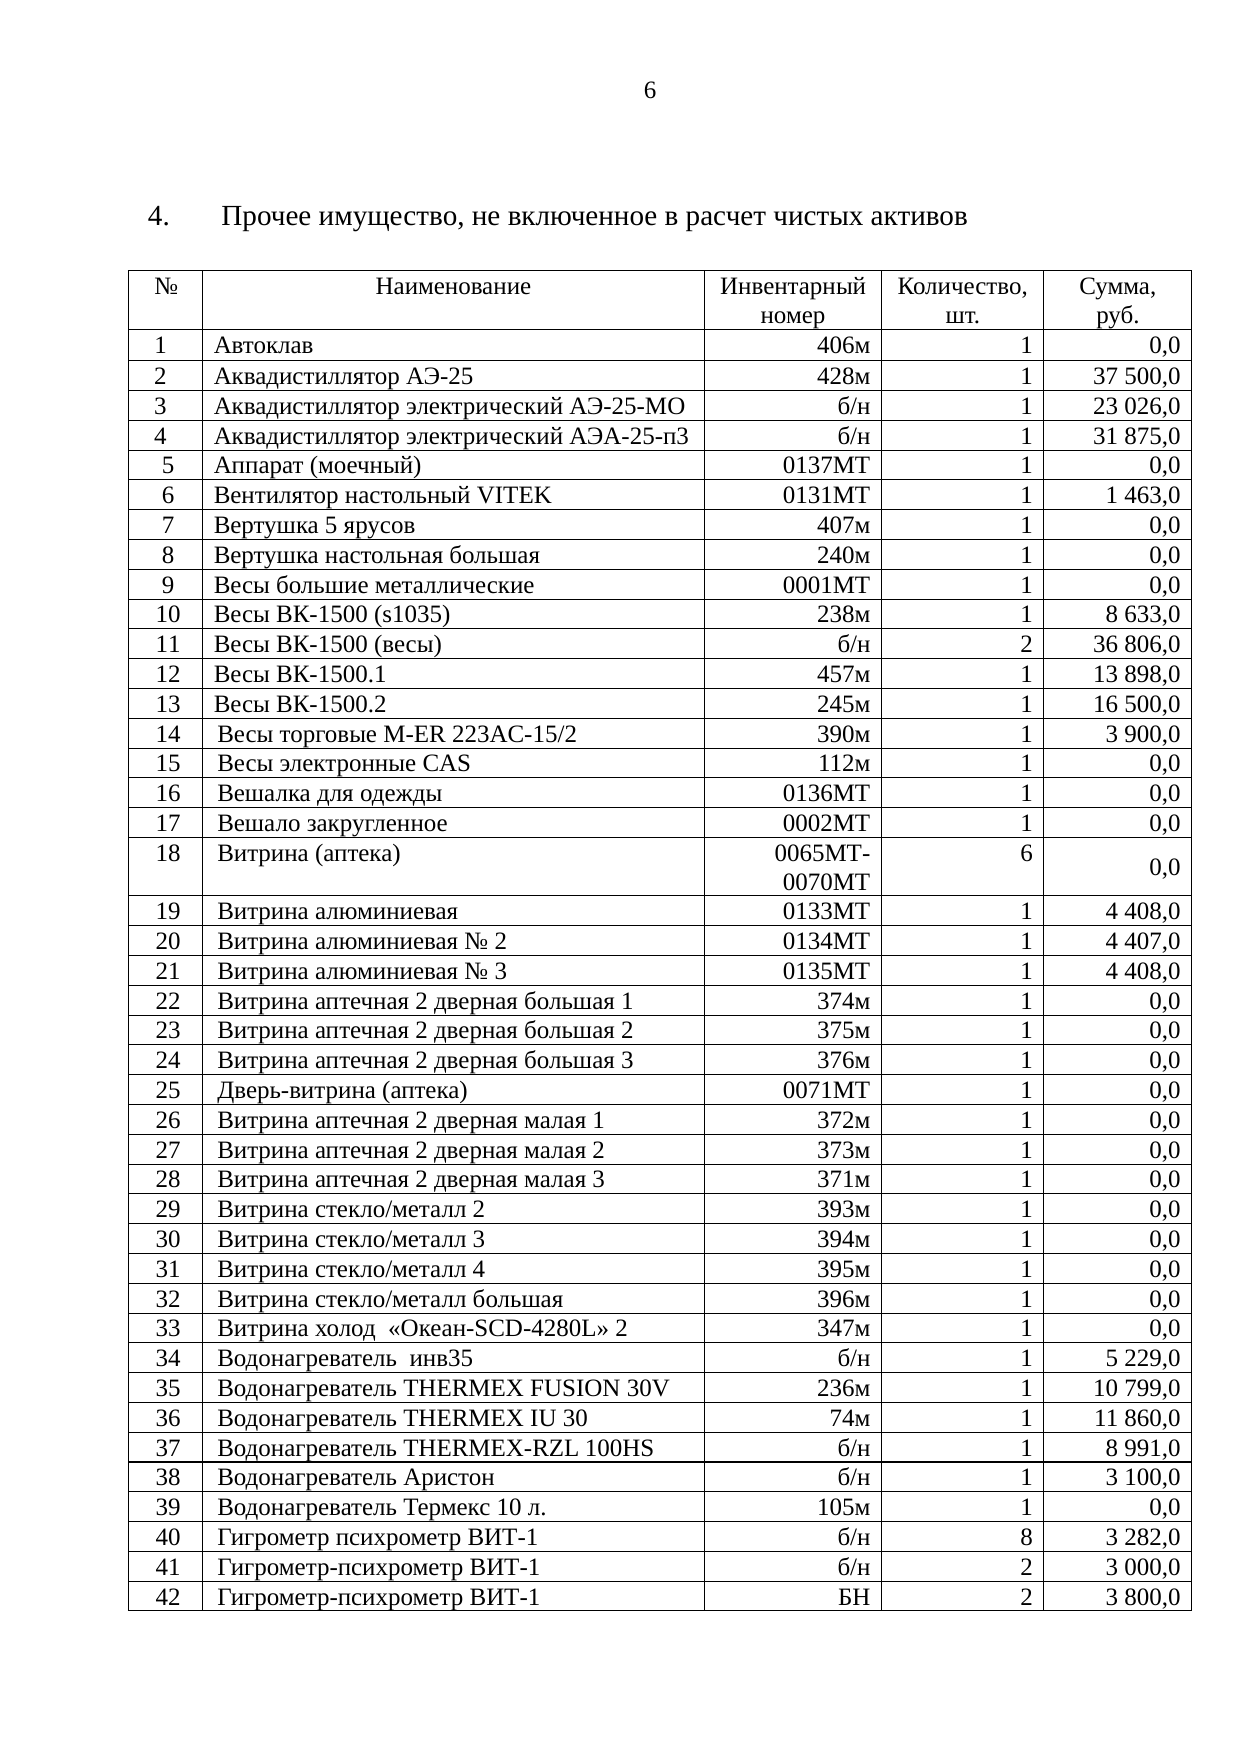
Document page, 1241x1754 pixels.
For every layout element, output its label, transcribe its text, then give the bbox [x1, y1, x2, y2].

table_cell Водонагреватель инв35 [203, 1343, 704, 1372]
table_cell 1 [882, 689, 1043, 718]
table_cell [129, 1552, 202, 1581]
table_cell 105м [705, 1492, 881, 1521]
table_cell 112м [705, 749, 881, 777]
table_cell Витрина (аптека) [203, 838, 704, 895]
table_cell 1 [882, 1433, 1043, 1461]
table_cell 0002МТ [705, 808, 881, 837]
table_cell 1 [882, 540, 1043, 569]
table_cell Вешалка для одежды [203, 778, 704, 807]
table_cell 0137МТ [705, 451, 881, 479]
table_cell 1 [882, 896, 1043, 925]
table_cell 0131МТ [705, 480, 881, 509]
table_cell [129, 391, 202, 420]
table_cell 1 [882, 1165, 1043, 1193]
table_cell 31 875,0 [1044, 421, 1191, 449]
table_cell [129, 1254, 202, 1283]
table_cell 23 026,0 [1044, 391, 1191, 420]
table_cell Водонагреватель THERMEX IU 30 [203, 1403, 704, 1432]
table_cell Витрина аптечная 2 дверная большая 1 [203, 986, 704, 1014]
table_cell 1 [882, 808, 1043, 837]
table_cell 1 [882, 1463, 1043, 1491]
table_cell [129, 570, 202, 598]
table_cell [129, 808, 202, 837]
table_cell Весы большие металлические [203, 570, 704, 598]
table_cell 428м [705, 361, 881, 390]
table_cell 394м [705, 1224, 881, 1253]
table_cell 0133МТ [705, 896, 881, 925]
table_cell 1 [882, 1254, 1043, 1283]
table_cell 3 282,0 [1044, 1522, 1191, 1551]
table_cell Аквадистиллятор электрический АЭ-25-МО [203, 391, 704, 420]
table_cell 0001МТ [705, 570, 881, 598]
table_cell 390м [705, 719, 881, 747]
table_cell 1 [882, 749, 1043, 777]
table_cell 1 [882, 480, 1043, 509]
table_cell 371м [705, 1165, 881, 1193]
table_cell 457м [705, 659, 881, 688]
table_cell [129, 510, 202, 539]
table_cell 373м [705, 1135, 881, 1163]
table_cell Витрина стекло/металл 3 [203, 1224, 704, 1253]
table_cell 1 [882, 391, 1043, 420]
table_cell Весы торговые М-ЕR 223AC-15/2 [203, 719, 704, 747]
table_cell 8 633,0 [1044, 600, 1191, 628]
table_cell 0,0 [1044, 1224, 1191, 1253]
table_cell [129, 1135, 202, 1163]
table_cell 0,0 [1044, 1135, 1191, 1163]
table_cell [129, 689, 202, 718]
table_cell 395м [705, 1254, 881, 1283]
table_cell б/н [705, 1343, 881, 1372]
table_cell [129, 926, 202, 955]
table_cell 1 [882, 956, 1043, 985]
table_cell [129, 986, 202, 1014]
table_cell б/н [705, 1433, 881, 1461]
table_cell [129, 838, 202, 895]
table_cell [129, 778, 202, 807]
table_cell 1 [882, 1284, 1043, 1312]
table_cell 1 [882, 1045, 1043, 1074]
table_cell 1 [882, 600, 1043, 628]
table_cell 0,0 [1044, 330, 1191, 360]
table_cell Витрина стекло/металл 2 [203, 1194, 704, 1223]
table_cell 36 806,0 [1044, 629, 1191, 658]
table_cell 0,0 [1044, 451, 1191, 479]
table_cell [129, 1194, 202, 1223]
table_cell 240м [705, 540, 881, 569]
table_cell [129, 1045, 202, 1074]
table_cell б/н [705, 1463, 881, 1491]
table_cell Аквадистиллятор электрический АЭА-25-п3 [203, 421, 704, 449]
table_cell [129, 1403, 202, 1432]
table_cell 4 408,0 [1044, 956, 1191, 985]
table_cell Аквадистиллятор АЭ-25 [203, 361, 704, 390]
table_cell [129, 361, 202, 390]
table_cell 11 860,0 [1044, 1403, 1191, 1432]
table_cell [129, 629, 202, 658]
table_cell Вешало закругленное [203, 808, 704, 837]
table_cell б/н [705, 1552, 881, 1581]
table_header Наименование [203, 271, 704, 329]
table_cell 1 [882, 1105, 1043, 1134]
table_header Инвентарный номер [705, 271, 881, 329]
table_cell 0,0 [1044, 1075, 1191, 1104]
table_cell Дверь-витрина (аптека) [203, 1075, 704, 1104]
table_cell 0,0 [1044, 510, 1191, 539]
table_cell 0,0 [1044, 808, 1191, 837]
table_cell 1 [882, 1492, 1043, 1521]
table_cell Гигрометр психрометр ВИТ-1 [203, 1522, 704, 1551]
table_cell 0,0 [1044, 986, 1191, 1014]
table_cell 1 [882, 510, 1043, 539]
table_cell 1 [882, 1343, 1043, 1372]
table_cell 0,0 [1044, 1492, 1191, 1521]
table_cell 1 [882, 1373, 1043, 1402]
table_cell БН [705, 1582, 881, 1610]
table_cell Водонагреватель Термекс 10 л. [203, 1492, 704, 1521]
table_cell [129, 1224, 202, 1253]
table_cell 1 [882, 1135, 1043, 1163]
list Прочее имущество, не включенное в расчет чистых активов [148, 198, 1152, 232]
table_cell 0065МТ-0070МТ [705, 838, 881, 895]
table_cell 0,0 [1044, 1045, 1191, 1074]
table_cell б/н [705, 421, 881, 449]
table_cell [129, 1492, 202, 1521]
table_cell Весы ВК-1500.2 [203, 689, 704, 718]
table_cell 1 [882, 659, 1043, 688]
table_cell [129, 1343, 202, 1372]
table_cell 0,0 [1044, 1016, 1191, 1044]
table_cell 37 500,0 [1044, 361, 1191, 390]
table_cell 0071МТ [705, 1075, 881, 1104]
table_cell б/н [705, 629, 881, 658]
table_cell 5 229,0 [1044, 1343, 1191, 1372]
table_cell 1 [882, 986, 1043, 1014]
table_cell [129, 600, 202, 628]
table_cell 0,0 [1044, 540, 1191, 569]
table_cell 406м [705, 330, 881, 360]
table_cell 1 [882, 778, 1043, 807]
table_cell Витрина аптечная 2 дверная малая 3 [203, 1165, 704, 1193]
table_cell 1 [882, 421, 1043, 449]
table_cell 0,0 [1044, 1105, 1191, 1134]
table_cell Водонагреватель THERMEX FUSION 30V [203, 1373, 704, 1402]
table_cell Витрина холод «Океан-SCD-4280L» 2 [203, 1314, 704, 1342]
table_cell Витрина алюминиевая № 3 [203, 956, 704, 985]
table_cell 16 500,0 [1044, 689, 1191, 718]
table_cell [129, 1075, 202, 1104]
table_cell 238м [705, 600, 881, 628]
table_cell [129, 1433, 202, 1461]
table_cell Вертушка 5 ярусов [203, 510, 704, 539]
table_cell 0,0 [1044, 1194, 1191, 1223]
table_cell [129, 480, 202, 509]
table_cell Водонагреватель THERMEX-RZL 100HS [203, 1433, 704, 1461]
table_cell 1 [882, 926, 1043, 955]
table_cell [129, 451, 202, 479]
table_cell Витрина стекло/металл 4 [203, 1254, 704, 1283]
table_cell [129, 1016, 202, 1044]
table_cell 1 [882, 1224, 1043, 1253]
table_cell 375м [705, 1016, 881, 1044]
table_cell [129, 659, 202, 688]
table_cell Автоклав [203, 330, 704, 360]
table_cell Весы ВК-1500.1 [203, 659, 704, 688]
table_cell Витрина алюминиевая № 2 [203, 926, 704, 955]
table_cell [129, 896, 202, 925]
table_cell 0135МТ [705, 956, 881, 985]
table_cell 396м [705, 1284, 881, 1312]
table_cell [129, 1314, 202, 1342]
table_cell Витрина аптечная 2 дверная малая 2 [203, 1135, 704, 1163]
table_cell 74м [705, 1403, 881, 1432]
table_cell 1 [882, 1314, 1043, 1342]
table_cell [129, 1165, 202, 1193]
table_cell 2 [882, 1582, 1043, 1610]
table_cell [129, 1463, 202, 1491]
table_cell 0,0 [1044, 749, 1191, 777]
table_cell 0,0 [1044, 838, 1191, 895]
table_header Сумма, руб. [1044, 271, 1191, 329]
table_cell 10 799,0 [1044, 1373, 1191, 1402]
table_cell 1 [882, 1075, 1043, 1104]
table_cell [129, 956, 202, 985]
table_cell [129, 421, 202, 449]
table_cell 1 [882, 570, 1043, 598]
table_cell 2 [882, 1552, 1043, 1581]
table_cell 2 [882, 629, 1043, 658]
table_cell Витрина аптечная 2 дверная малая 1 [203, 1105, 704, 1134]
table_cell 1 [882, 451, 1043, 479]
table_cell 236м [705, 1373, 881, 1402]
table_cell Весы ВК-1500 (s1035) [203, 600, 704, 628]
table_cell Витрина аптечная 2 дверная большая 2 [203, 1016, 704, 1044]
table_cell 245м [705, 689, 881, 718]
table_cell 393м [705, 1194, 881, 1223]
table_cell Гигрометр-психрометр ВИТ-1 [203, 1552, 704, 1581]
table_cell Витрина аптечная 2 дверная большая 3 [203, 1045, 704, 1074]
table_cell 6 [882, 838, 1043, 895]
table_cell 4 407,0 [1044, 926, 1191, 955]
table_cell 374м [705, 986, 881, 1014]
table_cell [129, 1582, 202, 1610]
table_cell Витрина стекло/металл большая [203, 1284, 704, 1312]
table_cell [129, 1284, 202, 1312]
table_cell [129, 749, 202, 777]
table_cell 376м [705, 1045, 881, 1074]
table_cell Водонагреватель Аристон [203, 1463, 704, 1491]
table_cell 3 000,0 [1044, 1552, 1191, 1581]
table_cell 3 100,0 [1044, 1463, 1191, 1491]
table_cell Весы электронные CAS [203, 749, 704, 777]
table_cell б/н [705, 391, 881, 420]
table_cell 8 [882, 1522, 1043, 1551]
table_cell 0,0 [1044, 1314, 1191, 1342]
table_cell Аппарат (моечный) [203, 451, 704, 479]
table_cell 4 408,0 [1044, 896, 1191, 925]
table_cell 0136МТ [705, 778, 881, 807]
table_cell 3 900,0 [1044, 719, 1191, 747]
table_cell 0,0 [1044, 1254, 1191, 1283]
table_cell 1 463,0 [1044, 480, 1191, 509]
table_cell [129, 1522, 202, 1551]
table_header № [129, 271, 202, 329]
table_cell 1 [882, 330, 1043, 360]
table_cell 0,0 [1044, 570, 1191, 598]
table_cell 1 [882, 1194, 1043, 1223]
table_cell Вентилятор настольный VITEK [203, 480, 704, 509]
table_cell [129, 1105, 202, 1134]
table_cell 407м [705, 510, 881, 539]
table_cell Вертушка настольная большая [203, 540, 704, 569]
table_cell 3 800,0 [1044, 1582, 1191, 1610]
table_cell 1 [882, 1016, 1043, 1044]
table_cell [129, 540, 202, 569]
table_cell 8 991,0 [1044, 1433, 1191, 1461]
table_cell Витрина алюминиевая [203, 896, 704, 925]
table_cell 372м [705, 1105, 881, 1134]
table_cell б/н [705, 1522, 881, 1551]
table_cell 1 [882, 1403, 1043, 1432]
table_cell Гигрометр-психрометр ВИТ-1 [203, 1582, 704, 1610]
table_cell 0,0 [1044, 1165, 1191, 1193]
table_cell [129, 719, 202, 747]
table_cell 1 [882, 361, 1043, 390]
table_cell 0,0 [1044, 778, 1191, 807]
table_header Количество, шт. [882, 271, 1043, 329]
table_cell 347м [705, 1314, 881, 1342]
table_cell 1 [882, 719, 1043, 747]
table_cell Весы ВК-1500 (весы) [203, 629, 704, 658]
table_cell 0134МТ [705, 926, 881, 955]
table_cell [129, 1373, 202, 1402]
table_cell [129, 330, 202, 360]
table_cell 0,0 [1044, 1284, 1191, 1312]
table_cell 13 898,0 [1044, 659, 1191, 688]
